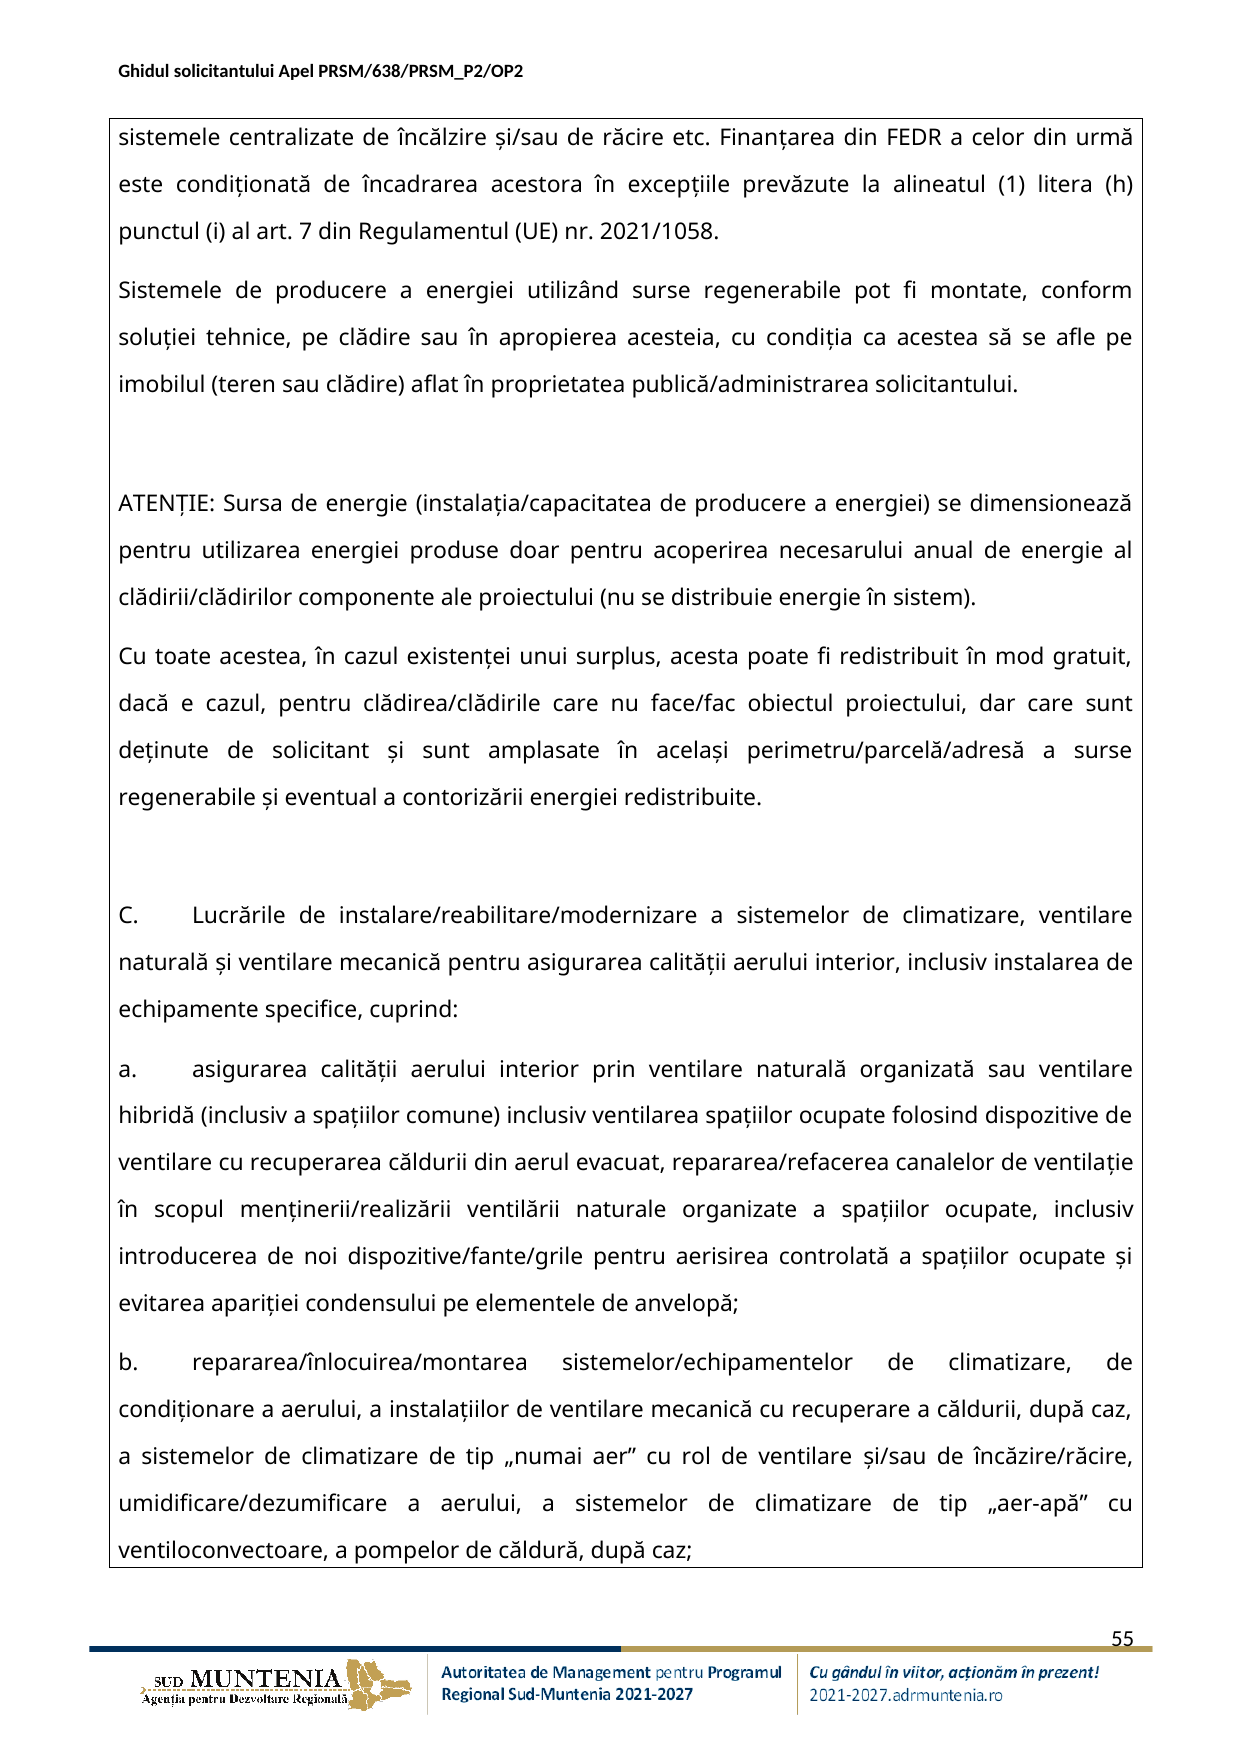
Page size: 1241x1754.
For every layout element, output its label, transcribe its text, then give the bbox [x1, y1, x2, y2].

text Cu toate acestea, în cazul existenței unui surplus, acesta poate fi redistribuit în mod gratuit, dacă e cazul, pentru clădirea/clădirile care nu face/fac obiectul proiectului, dar care sunt deținute de solicitant și sunt amplasate în același perimetru/parcelă/adresă a surse regenerabile și eventual a contorizării energiei redistribuite. [110, 637, 1142, 812]
text Sistemele de producere a energiei utilizând surse regenerabile pot fi montate, conform soluției tehnice, pe clădire sau în apropierea acesteia, cu condiţia ca acestea să se afle pe imobilul (teren sau clădire) aflat în proprietatea publică/administrarea solicitantului. [110, 271, 1142, 399]
text b. repararea/înlocuirea/montarea sistemelor/echipamentelor de climatizare, de condiționare a aerului, a instalațiilor de ventilare mecanică cu recuperare a căldurii, după caz, a sistemelor de climatizare de tip „numai aer” cu rol de ventilare şi/sau de încăzire/răcire, umidificare/dezumificare a aerului, a sistemelor de climatizare de tip „aer-apă” cu ventiloconvectoare, a pompelor de căldură, după caz; [110, 1343, 1142, 1567]
text ATENȚIE: Sursa de energie (instalația/capacitatea de producere a energiei) se dimensionează pentru utilizarea energiei produse doar pentru acoperirea necesarului anual de energie al clădirii/clădirilor componente ale proiectului (nu se distribuie energie în sistem). [110, 484, 1142, 612]
picture [89, 1646, 1153, 1715]
text C. Lucrările de instalare/reabilitare/modernizare a sistemelor de climatizare, ventilare naturală și ventilare mecanică pentru asigurarea calităţii aerului interior, inclusiv instalarea de echipamente specifice, cuprind: [110, 896, 1142, 1024]
text a. asigurarea calității aerului interior prin ventilare naturală organizată sau ventilare hibridă (inclusiv a spațiilor comune) inclusiv ventilarea spațiilor ocupate folosind dispozitive de ventilare cu recuperarea căldurii din aerul evacuat, repararea/refacerea canalelor de ventilaţie în scopul menţinerii/realizării ventilării naturale organizate a spaţiilor ocupate, inclusiv introducerea de noi dispozitive/fante/grile pentru aerisirea controlată a spațiilor ocupate și evitarea apariției condensului pe elementele de anvelopă; [110, 1049, 1142, 1318]
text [110, 119, 1142, 246]
